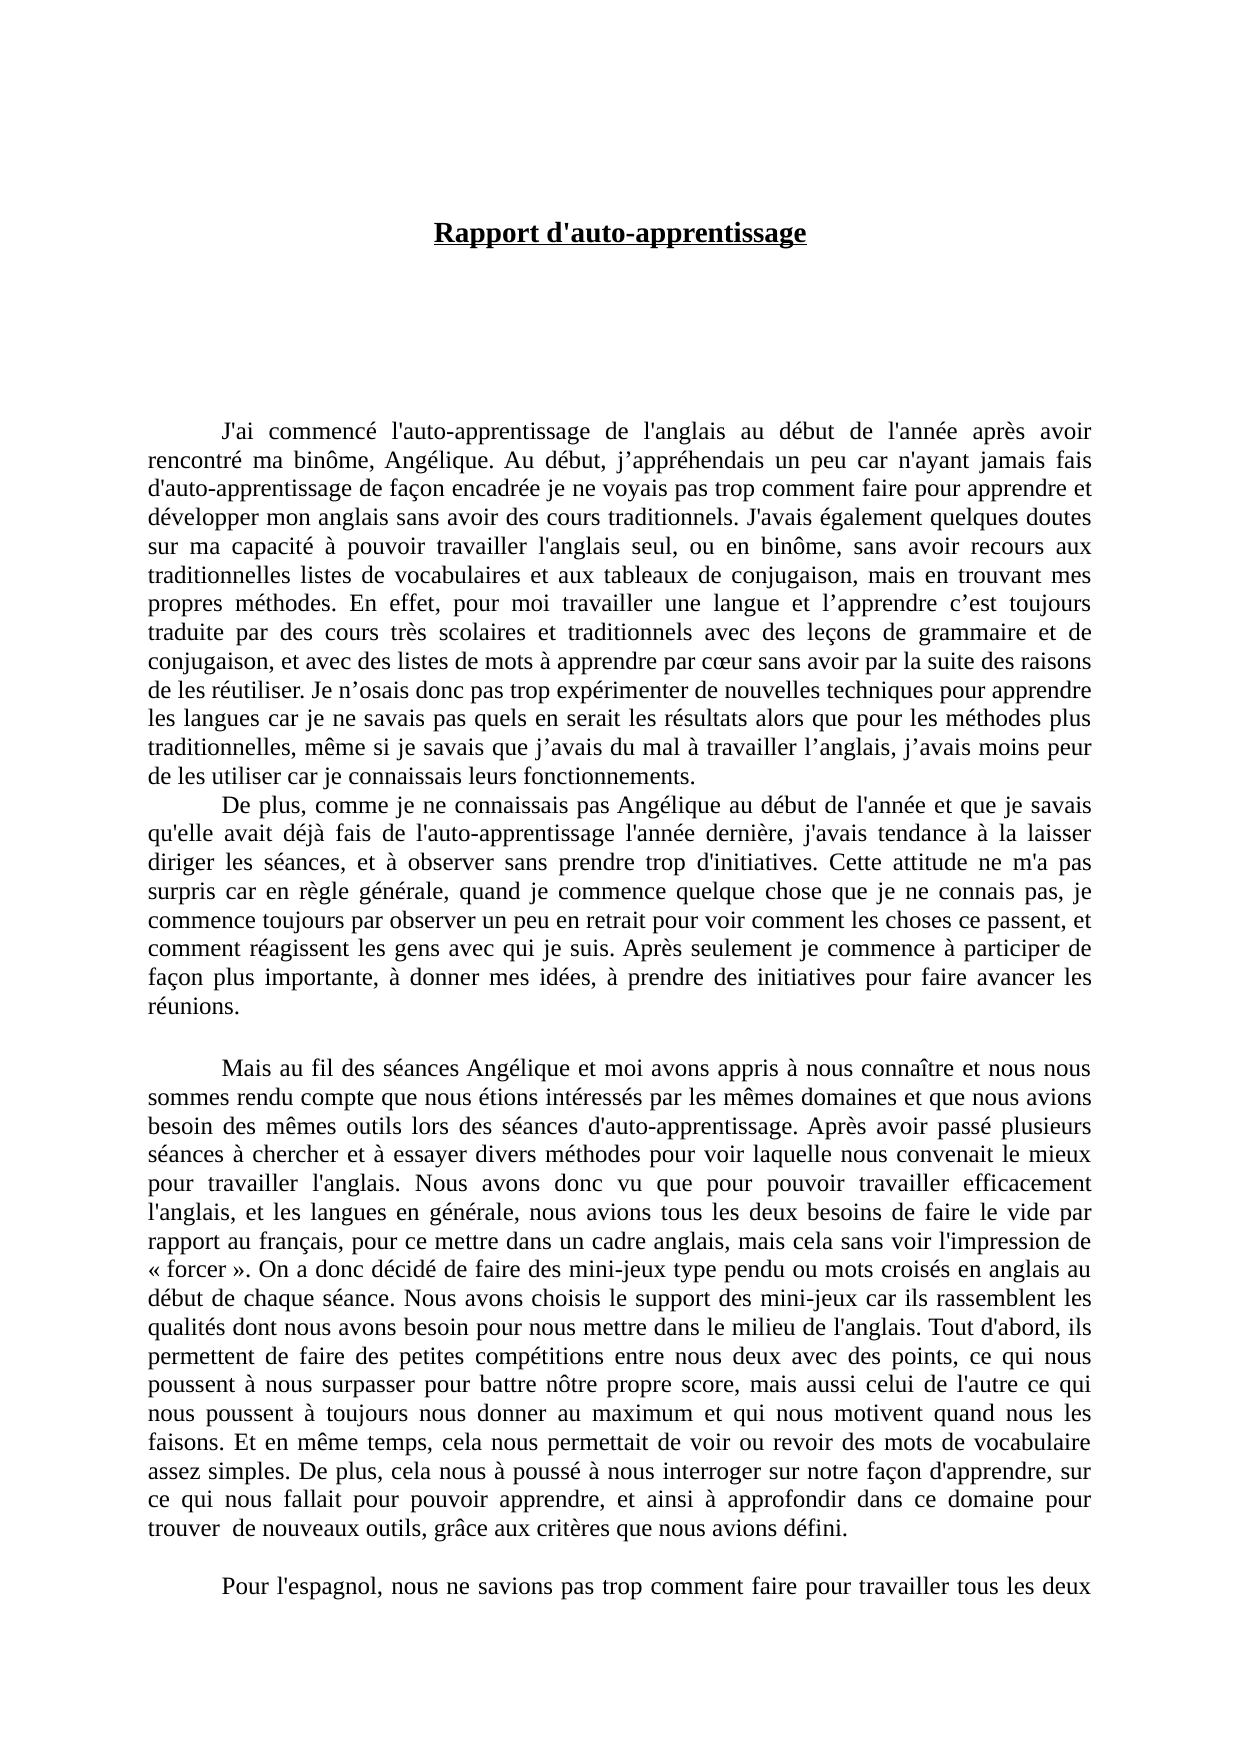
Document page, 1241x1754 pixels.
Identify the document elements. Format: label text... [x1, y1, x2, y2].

text Rapport d'auto-apprentissage [148, 215, 1093, 248]
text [148, 1571, 1093, 1599]
text Mais au fil des séances Angélique et moi avons appris à nous connaître et nous nous sommes rendu compte que nous étions intéressés par les mêmes domaines et que nous avions besoin des mêmes outils lors des séances d'auto-apprentissage. Après avoir passé plusieurs séances à chercher et à essayer divers méthodes pour voir laquelle nous convenait le mieux pour travailler l'anglais. Nous avons donc vu que pour pouvoir travailler efficacement l'anglais, et les langues en générale, nous avions tous les deux besoins de faire le vide par rapport au français, pour ce mettre dans un cadre anglais, mais cela sans voir l'impression de « forcer ». On a donc décidé de faire des mini-jeux type pendu ou mots croisés en anglais au début de chaque séance. Nous avons choisis le support des mini-jeux car ils rassemblent les qualités dont nous avons besoin pour nous mettre dans le milieu de l'anglais. Tout d'abord, ils permettent de faire des petites compétitions entre nous deux avec des points, ce qui nous poussent à nous surpasser pour battre nôtre propre score, mais aussi celui de l'autre ce qui nous poussent à toujours nous donner au maximum et qui nous motivent quand nous les faisons. Et en même temps, cela nous permettait de voir ou revoir des mots de vocabulaire assez simples. De plus, cela nous à poussé à nous interroger sur notre façon d'apprendre, sur ce qui nous fallait pour pouvoir apprendre, et ainsi à approfondir dans ce domaine pour trouver de nouveaux outils, grâce aux critères que nous avions défini. [148, 1053, 1093, 1542]
text De plus, comme je ne connaissais pas Angélique au début de l'année et que je savais qu'elle avait déjà fais de l'auto-apprentissage l'année dernière, j'avais tendance à la laisser diriger les séances, et à observer sans prendre trop d'initiatives. Cette attitude ne m'a pas surpris car en règle générale, quand je commence quelque chose que je ne connais pas, je commence toujours par observer un peu en retrait pour voir comment les choses ce passent, et comment réagissent les gens avec qui je suis. Après seulement je commence à participer de façon plus importante, à donner mes idées, à prendre des initiatives pour faire avancer les réunions. [148, 790, 1093, 1020]
text J'ai commencé l'auto-apprentissage de l'anglais au début de l'année après avoir rencontré ma binôme, Angélique. Au début, j’appréhendais un peu car n'ayant jamais fais d'auto-apprentissage de façon encadrée je ne voyais pas trop comment faire pour apprendre et développer mon anglais sans avoir des cours traditionnels. J'avais également quelques doutes sur ma capacité à pouvoir travailler l'anglais seul, ou en binôme, sans avoir recours aux traditionnelles listes de vocabulaires et aux tableaux de conjugaison, mais en trouvant mes propres méthodes. En effet, pour moi travailler une langue et l’apprendre c’est toujours traduite par des cours très scolaires et traditionnels avec des leçons de grammaire et de conjugaison, et avec des listes de mots à apprendre par cœur sans avoir par la suite des raisons de les réutiliser. Je n’osais donc pas trop expérimenter de nouvelles techniques pour apprendre les langues car je ne savais pas quels en serait les résultats alors que pour les méthodes plus traditionnelles, même si je savais que j’avais du mal à travailler l’anglais, j’avais moins peur de les utiliser car je connaissais leurs fonctionnements. [148, 416, 1093, 790]
